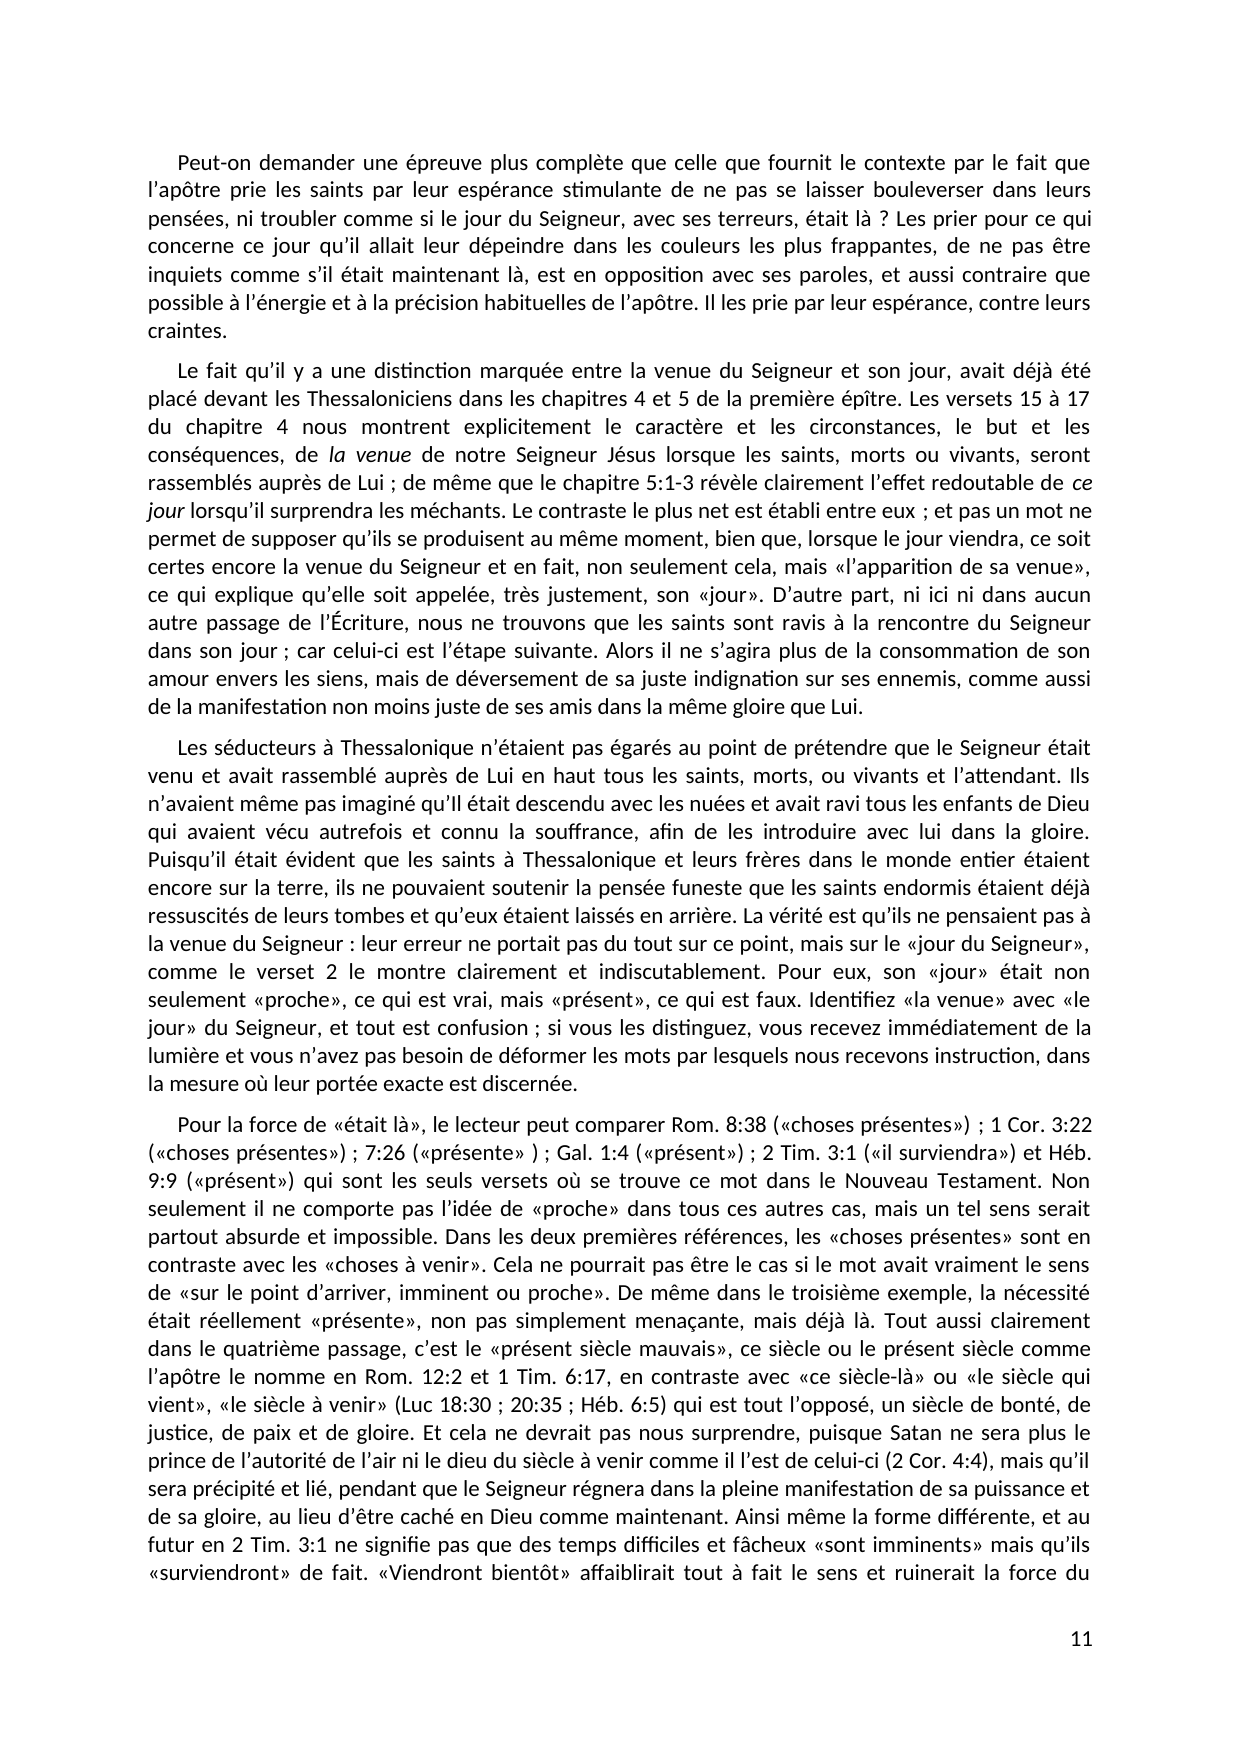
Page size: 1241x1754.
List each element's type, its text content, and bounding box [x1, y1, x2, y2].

text Le fait qu’il y a une distinction marquée entre la venue du Seigneur et son jour, avait déjà été placé devant les Thessaloniciens dans les chapitres 4 et 5 de la première épître. Les versets 15 à 17 du chapitre 4 nous montrent explicitement le caractère et les circonstances, le but et les conséquences, de la venue de notre Seigneur Jésus lorsque les saints, morts ou vivants, seront rassemblés auprès de Lui ; de même que le chapitre 5:1-3 révèle clairement l’effet redoutable de ce jour lorsqu’il surprendra les méchants. Le contraste le plus net est établi entre eux ; et pas un mot ne permet de supposer qu’ils se produisent au même moment, bien que, lorsque le jour viendra, ce soit certes encore la venue du Seigneur et en fait, non seulement cela, mais «l’apparition de sa venue», ce qui explique qu’elle soit appelée, très justement, son «jour». D’autre part, ni ici ni dans aucun autre passage de l’Écriture, nous ne trouvons que les saints sont ravis à la rencontre du Seigneur dans son jour ; car celui-ci est l’étape suivante. Alors il ne s’agira plus de la consommation de son amour envers les siens, mais de déversement de sa juste indignation sur ses ennemis, comme aussi de la manifestation non moins juste de ses amis dans la même gloire que Lui. [148, 356, 1093, 721]
text Peut-on demander une épreuve plus complète que celle que fournit le contexte par le fait que l’apôtre prie les saints par leur espérance stimulante de ne pas se laisser bouleverser dans leurs pensées, ni troubler comme si le jour du Seigneur, avec ses terreurs, était là ? Les prier pour ce qui concerne ce jour qu’il allait leur dépeindre dans les couleurs les plus frappantes, de ne pas être inquiets comme s’il était maintenant là, est en opposition avec ses paroles, et aussi contraire que possible à l’énergie et à la précision habituelles de l’apôtre. Il les prie par leur espérance, contre leurs craintes. [148, 148, 1093, 344]
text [148, 1110, 1093, 1586]
text Les séducteurs à Thessalonique n’étaient pas égarés au point de prétendre que le Seigneur était venu et avait rassemblé auprès de Lui en haut tous les saints, morts, ou vivants et l’attendant. Ils n’avaient même pas imaginé qu’Il était descendu avec les nuées et avait ravi tous les enfants de Dieu qui avaient vécu autrefois et connu la souffrance, afin de les introduire avec lui dans la gloire. Puisqu’il était évident que les saints à Thessalonique et leurs frères dans le monde entier étaient encore sur la terre, ils ne pouvaient soutenir la pensée funeste que les saints endormis étaient déjà ressuscités de leurs tombes et qu’eux étaient laissés en arrière. La vérité est qu’ils ne pensaient pas à la venue du Seigneur : leur erreur ne portait pas du tout sur ce point, mais sur le «jour du Seigneur», comme le verset 2 le montre clairement et indiscutablement. Pour eux, son «jour» était non seulement «proche», ce qui est vrai, mais «présent», ce qui est faux. Identifiez «la venue» avec «le jour» du Seigneur, et tout est confusion ; si vous les distinguez, vous recevez immédiatement de la lumière et vous n’avez pas besoin de déformer les mots par lesquels nous recevons instruction, dans la mesure où leur portée exacte est discernée. [148, 733, 1093, 1097]
